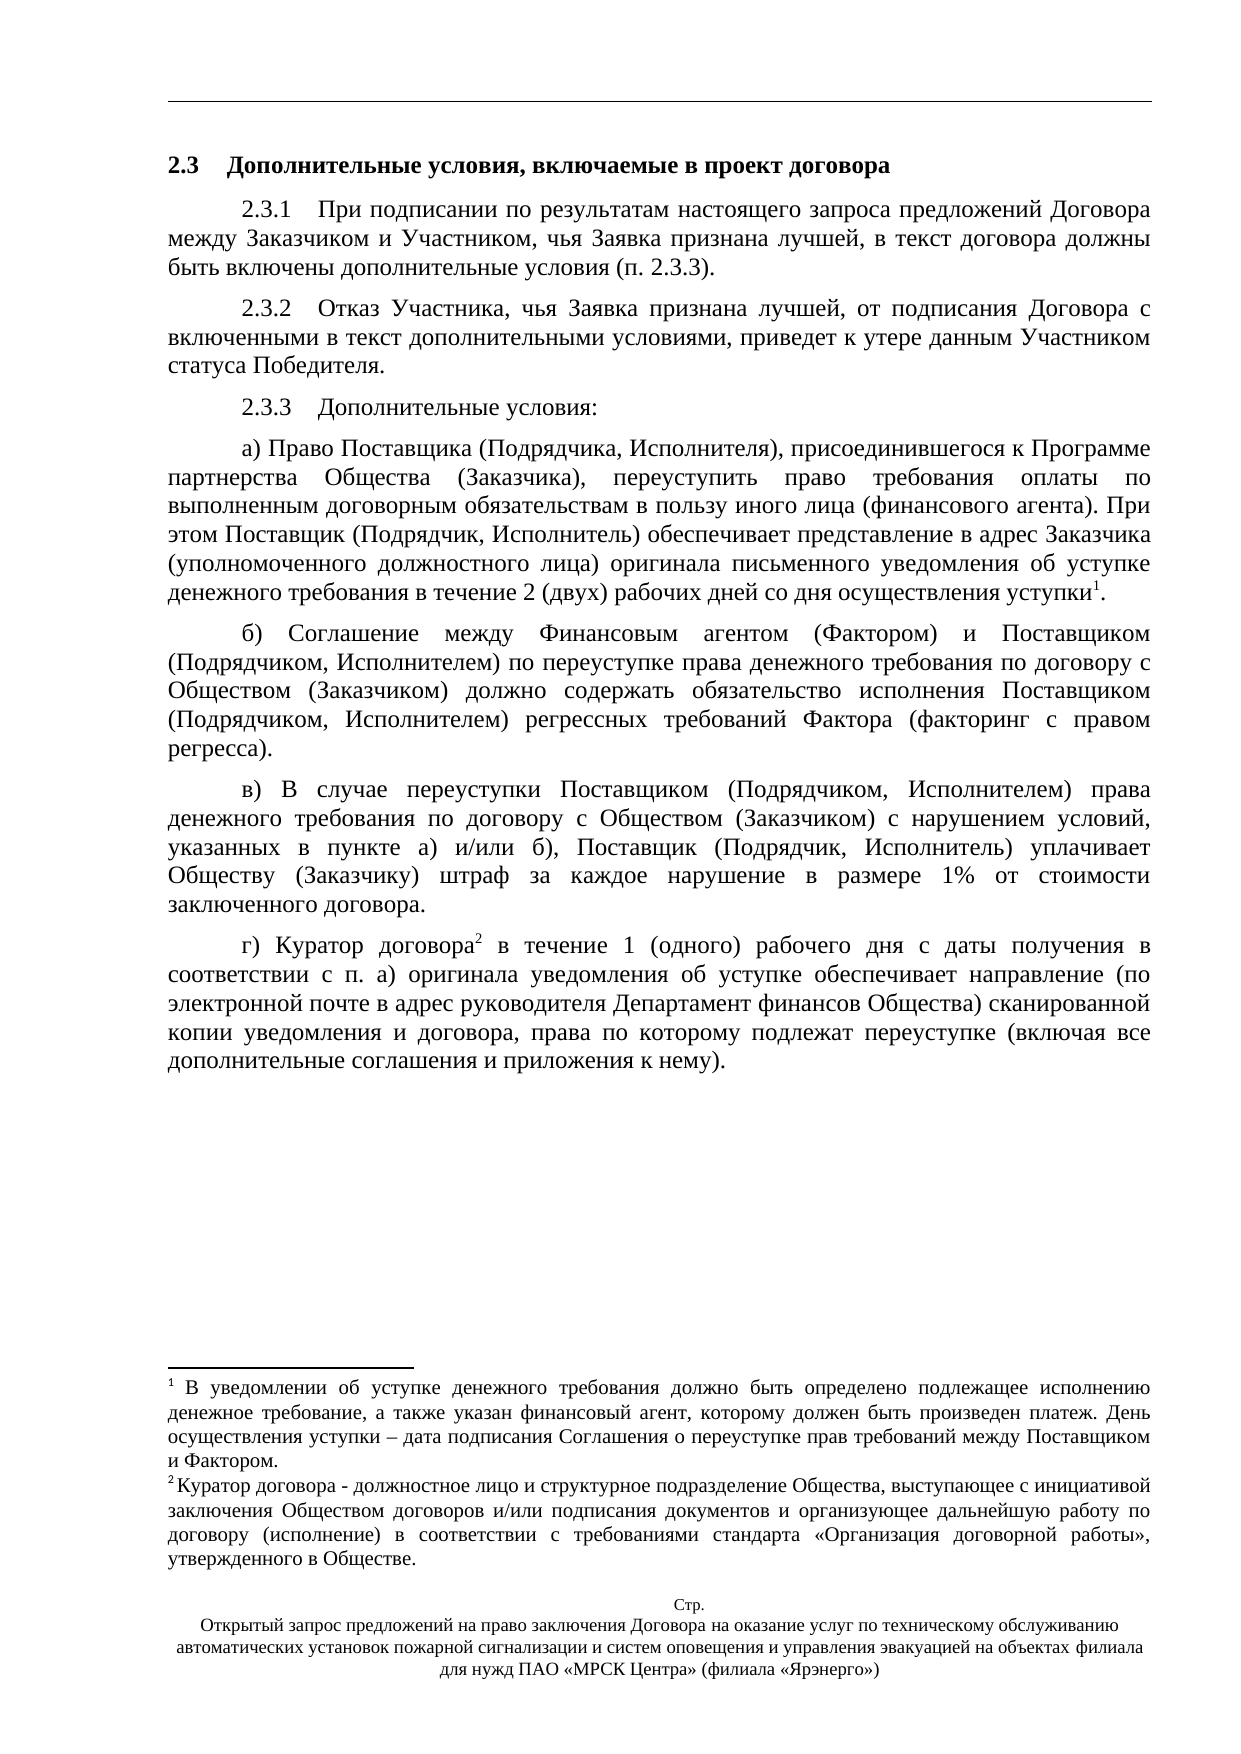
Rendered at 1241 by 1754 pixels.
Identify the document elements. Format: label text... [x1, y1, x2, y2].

subtitle Дополнительные условия: [168, 392, 1152, 420]
subtitle Отказ Участника, чья Заявка признана лучшей, от подписания Договора с включенными в текст дополнительными условиями, приведет к утере данным Участником статуса Победителя. [168, 293, 1152, 379]
subtitle Дополнительные условия, включаемые в проект договора [168, 150, 1152, 179]
subtitle При подписании по результатам настоящего запроса предложений Договора между Заказчиком и Участником, чья Заявка признана лучшей, в текст договора должны быть включены дополнительные условия (п. 2.3.3). [168, 194, 1152, 280]
subtitle а) Право Поставщика (Подрядчика, Исполнителя), присоединившегося к Программе партнерства Общества (Заказчика), переуступить право требования оплаты по выполненным договорным обязательствам в пользу иного лица (финансового агента). При этом Поставщик (Подрядчик, Исполнитель) обеспечивает представление в адрес Заказчика (уполномоченного должностного лица) оригинала письменного уведомления об уступке денежного требования в течение 2 (двух) рабочих дней со дня осуществления уступки. [168, 433, 1152, 605]
subtitle г) Куратор договора в течение 1 (одного) рабочего дня с даты получения в соответствии с п. а) оригинала уведомления об уступке обеспечивает направление (по электронной почте в адрес руководителя Департамент финансов Общества) сканированной копии уведомления и договора, права по которому подлежат переуступке (включая все дополнительные соглашения и приложения к нему). [168, 930, 1152, 1074]
subtitle в) В случае переуступки Поставщиком (Подрядчиком, Исполнителем) права денежного требования по договору с Обществом (Заказчиком) с нарушением условий, указанных в пункте а) и/или б), Поставщик (Подрядчик, Исполнитель) уплачивает Обществу (Заказчику) штраф за каждое нарушение в размере 1% от стоимости заключенного договора. [168, 774, 1152, 918]
subtitle б) Соглашение между Финансовым агентом (Фактором) и Поставщиком (Подрядчиком, Исполнителем) по переуступке права денежного требования по договору с Обществом (Заказчиком) должно содержать обязательство исполнения Поставщиком (Подрядчиком, Исполнителем) регрессных требований Фактора (факторинг с правом регресса). [168, 618, 1152, 762]
